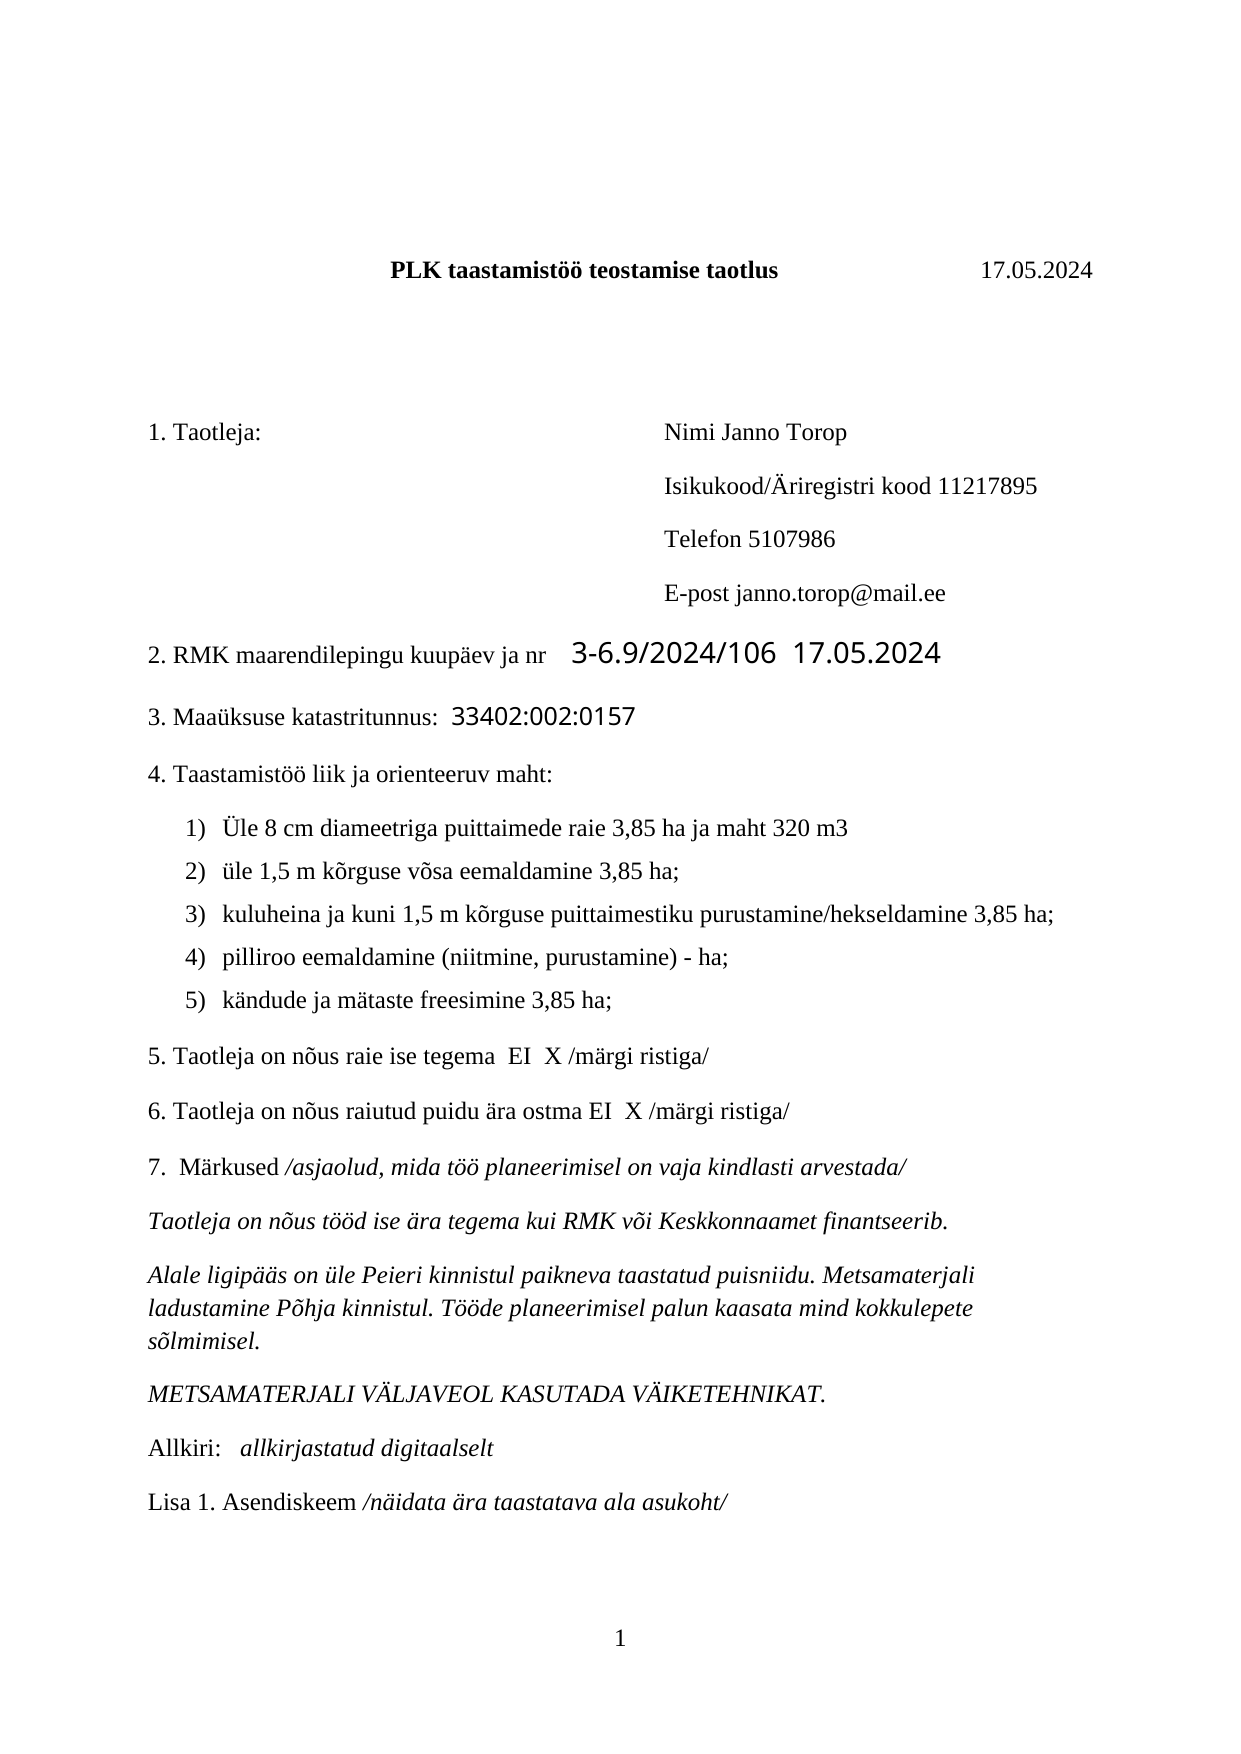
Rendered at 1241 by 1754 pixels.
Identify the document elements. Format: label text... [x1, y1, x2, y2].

text Telefon 5107986 [148, 524, 1093, 553]
text Alale ligipääs on üle Peieri kinnistul paikneva taastatud puisniidu. Metsamaterjali ladustamine Põhja kinnistul. Tööde planeerimisel palun kaasata mind kokkulepete sõlmimisel. [148, 1260, 1093, 1354]
text Isikukood/Äriregistri kood 11217895 [148, 471, 1093, 499]
text 1. Taotleja: Nimi Janno Torop [148, 417, 1093, 446]
text 6. Taotleja on nõus raiutud puidu ära ostma EI X /märgi ristiga/ [148, 1096, 1093, 1125]
list Üle 8 cm diameetriga puittaimede raie 3,85 ha ja maht 320 m3 [185, 813, 1093, 841]
list pilliroo eemaldamine (niitmine, purustamine) - ha; [185, 942, 1093, 971]
text PLK taastamistöö teostamise taotlus 17.05.2024 [148, 255, 1093, 284]
text Lisa 1. Asendiskeem /näidata ära taastatava ala asukoht/ [148, 1487, 1093, 1516]
text Taotleja on nõus tööd ise ära tegema kui RMK või Keskkonnaamet finantseerib. [148, 1206, 1093, 1234]
text METSAMATERJALI VÄLJAVEOL KASUTADA VÄIKETEHNIKAT. [148, 1379, 1093, 1408]
text 2. RMK maarendilepingu kuupäev ja nr 3-6.9/2024/106 17.05.2024 [148, 632, 1093, 672]
list kuluheina ja kuni 1,5 m kõrguse puittaimestiku purustamine/hekseldamine 3,85 ha; [185, 899, 1093, 928]
list kändude ja mätaste freesimine 3,85 ha; [185, 985, 1093, 1014]
text 4. Taastamistöö liik ja orienteeruv maht: [148, 759, 1093, 787]
text E-post janno.torop@mail.ee [148, 578, 1093, 607]
list üle 1,5 m kõrguse võsa eemaldamine 3,85 ha; [185, 856, 1093, 884]
text Allkiri: allkirjastatud digitaalselt [148, 1433, 1093, 1462]
text 7. Märkused /asjaolud, mida töö planeerimisel on vaja kindlasti arvestada/ [148, 1152, 1093, 1181]
text 5. Taotleja on nõus raie ise tegema EI X /märgi ristiga/ [148, 1041, 1093, 1069]
text 3. Maaüksuse katastritunnus: 33402:002:0157 [148, 699, 1093, 733]
